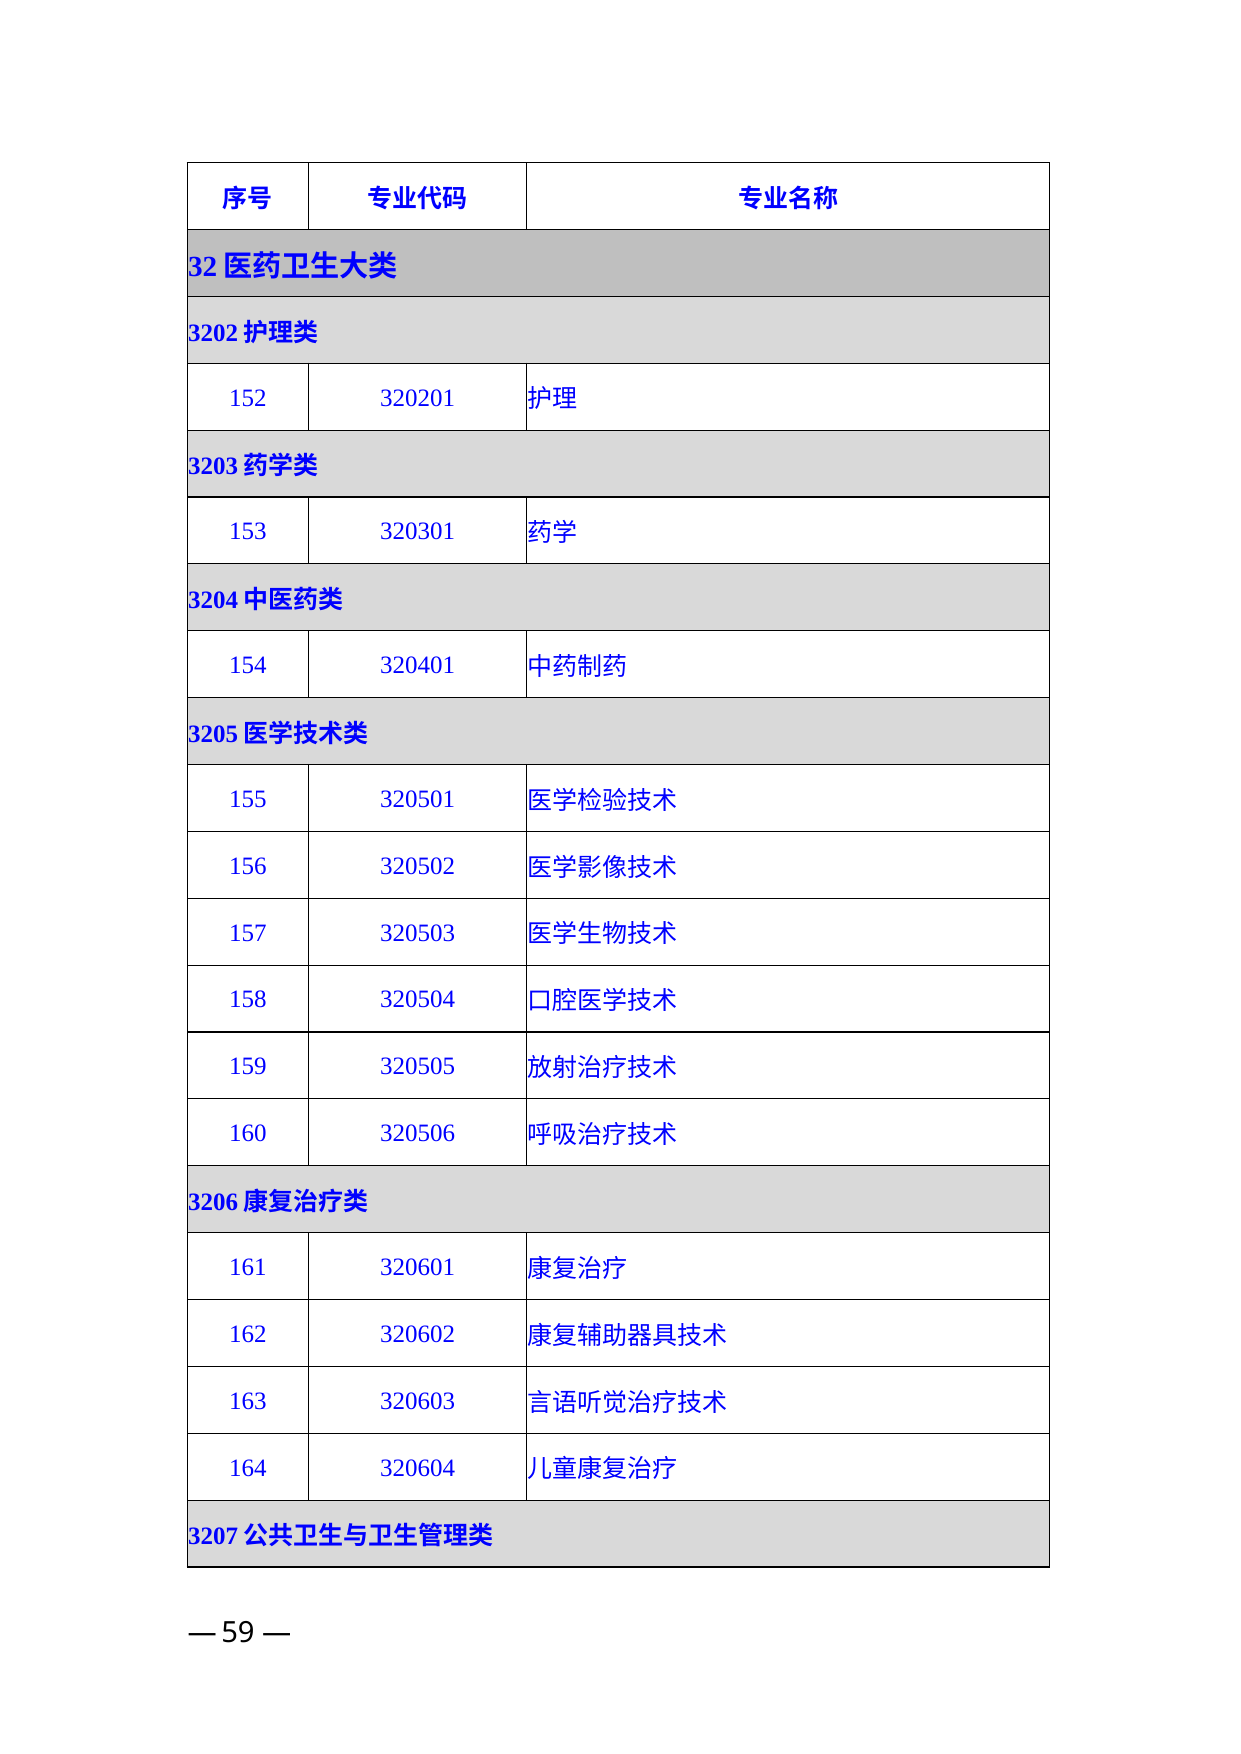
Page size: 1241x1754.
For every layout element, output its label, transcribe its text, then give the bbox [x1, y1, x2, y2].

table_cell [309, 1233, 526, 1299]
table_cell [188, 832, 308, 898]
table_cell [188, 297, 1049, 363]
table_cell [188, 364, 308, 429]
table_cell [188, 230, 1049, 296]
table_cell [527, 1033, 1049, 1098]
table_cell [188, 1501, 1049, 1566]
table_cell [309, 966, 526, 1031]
table_header 序号 [188, 163, 308, 229]
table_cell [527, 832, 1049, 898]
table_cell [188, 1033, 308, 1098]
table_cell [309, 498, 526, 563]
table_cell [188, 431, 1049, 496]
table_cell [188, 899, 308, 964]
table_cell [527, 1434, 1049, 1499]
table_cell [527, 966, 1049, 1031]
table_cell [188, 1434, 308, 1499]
table_header 专业代码 [309, 163, 526, 229]
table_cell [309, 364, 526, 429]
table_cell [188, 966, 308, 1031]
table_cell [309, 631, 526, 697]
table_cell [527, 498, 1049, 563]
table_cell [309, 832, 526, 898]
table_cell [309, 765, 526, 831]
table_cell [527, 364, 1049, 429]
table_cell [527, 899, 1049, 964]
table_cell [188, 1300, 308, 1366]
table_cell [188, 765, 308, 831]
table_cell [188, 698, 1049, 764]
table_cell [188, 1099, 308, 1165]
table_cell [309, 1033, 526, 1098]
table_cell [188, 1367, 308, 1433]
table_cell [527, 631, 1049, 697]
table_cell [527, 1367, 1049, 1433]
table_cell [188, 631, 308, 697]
table_header 专业名称 [527, 163, 1049, 229]
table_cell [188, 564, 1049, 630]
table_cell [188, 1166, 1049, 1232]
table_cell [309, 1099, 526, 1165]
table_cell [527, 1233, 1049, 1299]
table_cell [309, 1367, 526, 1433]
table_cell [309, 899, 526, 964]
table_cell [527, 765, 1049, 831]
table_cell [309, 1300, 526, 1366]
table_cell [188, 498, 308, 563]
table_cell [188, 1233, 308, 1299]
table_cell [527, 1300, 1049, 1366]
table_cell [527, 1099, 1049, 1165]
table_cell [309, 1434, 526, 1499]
